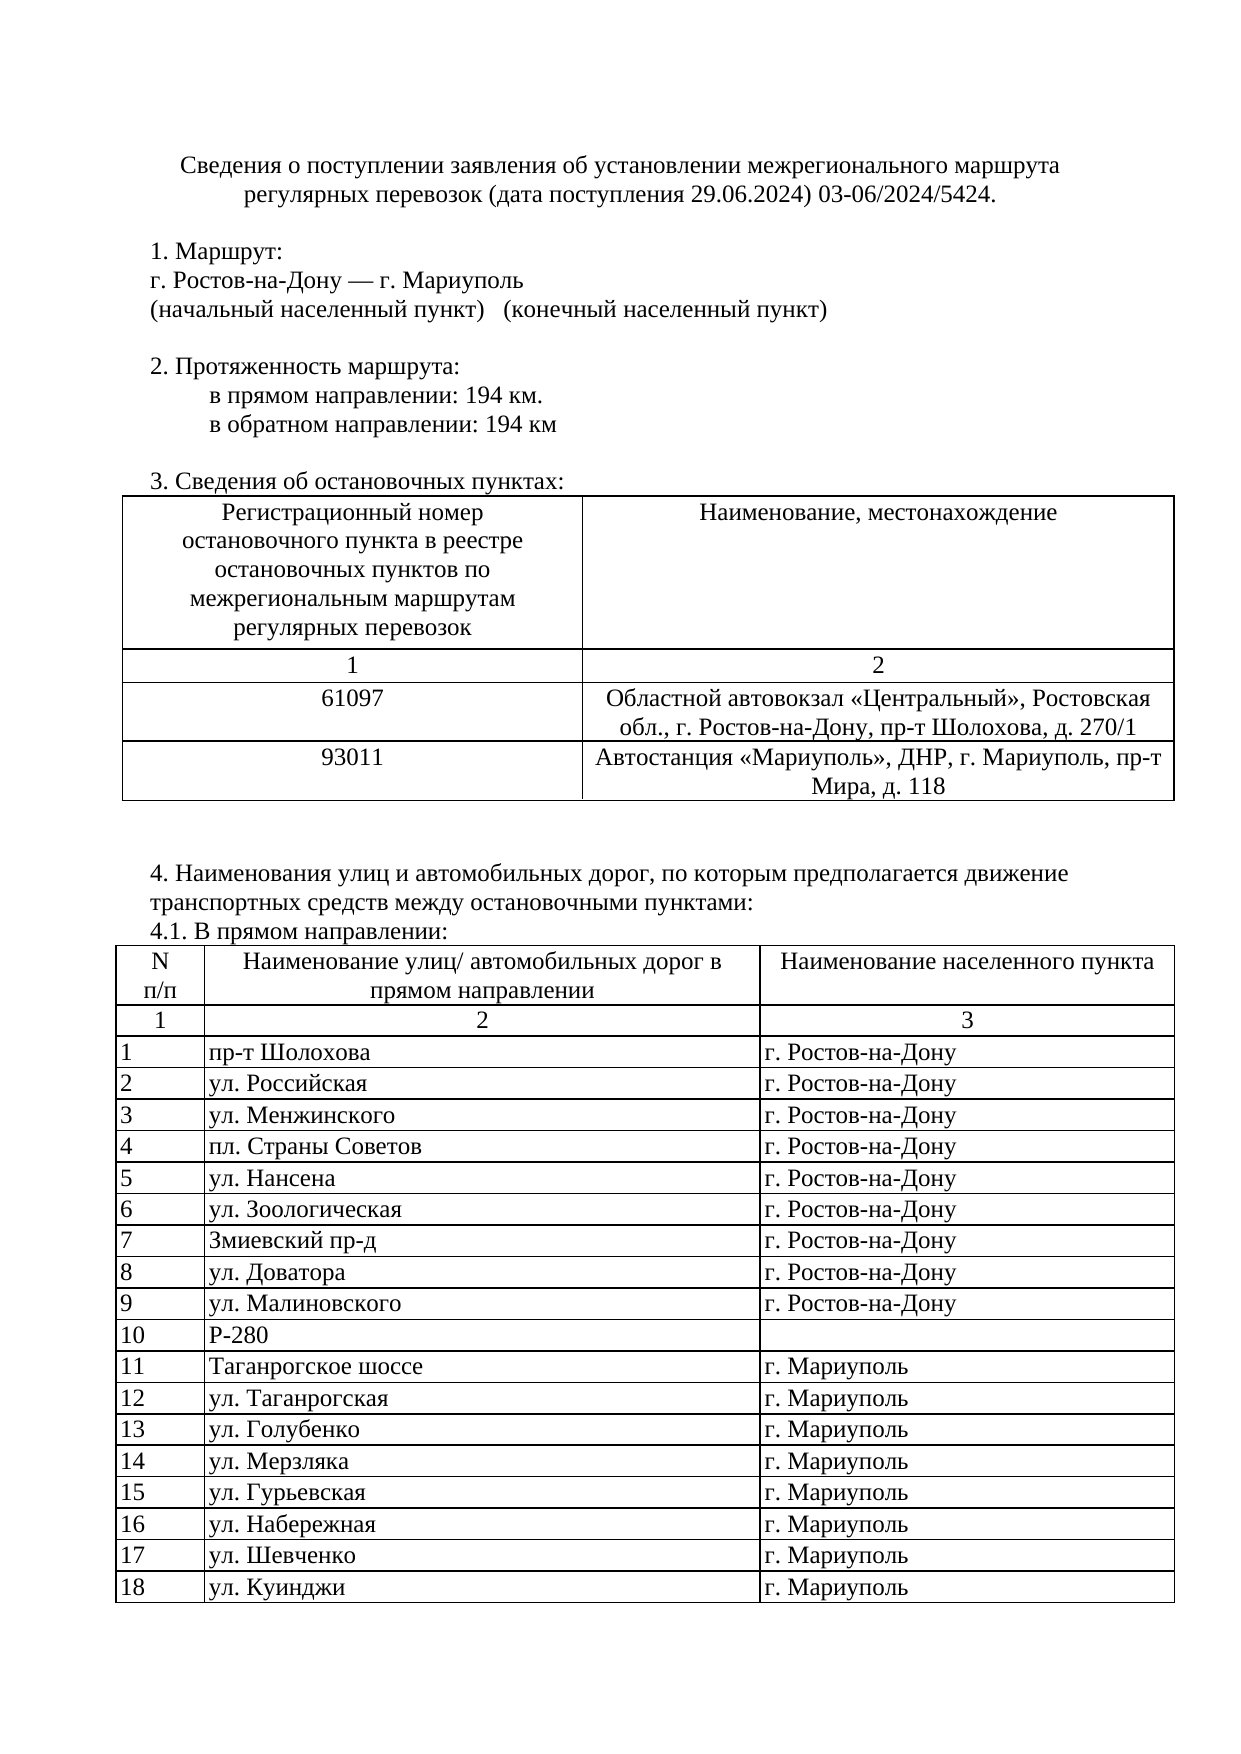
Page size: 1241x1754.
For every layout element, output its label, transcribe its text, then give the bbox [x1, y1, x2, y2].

table_cell ул. Российская [205, 1068, 759, 1098]
table_cell ул. Малиновского [205, 1289, 759, 1318]
table_cell г. Ростов-на-Дону [761, 1194, 1174, 1224]
table_cell 13 [117, 1415, 204, 1444]
table_header Наименование улиц/ автомобильных дорог в прямом направлении [205, 946, 759, 1004]
table_cell г. Мариуполь [761, 1509, 1174, 1539]
text 1. Маршрут: [150, 236, 1090, 265]
table_cell ул. Гурьевская [205, 1477, 759, 1507]
text Сведения о поступлении заявления об установлении межрегионального маршрута регулярных перевозок (дата поступления 29.06.2024) 03-06/2024/5424. [150, 150, 1090, 207]
table_cell 2 [117, 1068, 204, 1098]
table_cell 11 [117, 1352, 204, 1381]
table_cell ул. Набережная [205, 1509, 759, 1539]
table_cell Областной автовокзал «Центральный», Ростовская обл., г. Ростов-на-Дону, пр-т Шолохова, д. 270/1 [583, 683, 1173, 740]
table_header Наименование населенного пункта [761, 946, 1174, 1004]
table_cell 15 [117, 1477, 204, 1507]
table_cell г. Ростов-на-Дону [761, 1037, 1174, 1067]
table_cell ул. Куинджи [205, 1572, 759, 1602]
table_cell 4 [117, 1131, 204, 1161]
table_header N п/п [117, 946, 204, 1004]
text 3. Сведения об остановочных пунктах: [150, 466, 1090, 495]
table_cell г. Мариуполь [761, 1477, 1174, 1507]
text в прямом направлении: 194 км. [150, 380, 1090, 409]
table_header Наименование, местонахождение [583, 497, 1173, 648]
table_cell Змиевский пр-д [205, 1226, 759, 1256]
table_cell 9 [117, 1289, 204, 1318]
table_cell 18 [117, 1572, 204, 1602]
text г. Ростов-на-Дону — г. Мариуполь [150, 265, 1090, 294]
table_cell г. Ростов-на-Дону [761, 1163, 1174, 1193]
table_cell 3 [761, 1006, 1174, 1035]
table_cell ул. Таганрогская [205, 1383, 759, 1413]
table_cell 7 [117, 1226, 204, 1256]
table_cell г. Ростов-на-Дону [761, 1100, 1174, 1130]
table_cell 1 [117, 1037, 204, 1067]
table_cell г. Ростов-на-Дону [761, 1068, 1174, 1098]
text 4. Наименования улиц и автомобильных дорог, по которым предполагается движение транспортных средств между остановочными пунктами: [150, 858, 1090, 916]
table_cell 8 [117, 1257, 204, 1287]
text 2. Протяженность маршрута: [150, 351, 1090, 380]
table_cell ул. Голубенко [205, 1415, 759, 1444]
table_cell 1 [117, 1006, 204, 1035]
text в обратном направлении: 194 км [150, 409, 1090, 437]
table_cell [761, 1320, 1174, 1350]
table_cell г. Ростов-на-Дону [761, 1131, 1174, 1161]
table_cell 3 [117, 1100, 204, 1130]
table_cell 2 [583, 650, 1173, 681]
text 4.1. В прямом направлении: [150, 916, 1090, 945]
table_cell г. Мариуполь [761, 1572, 1174, 1602]
table_cell 93011 [123, 742, 582, 799]
table_cell г. Ростов-на-Дону [761, 1226, 1174, 1256]
table_cell ул. Менжинского [205, 1100, 759, 1130]
table_cell г. Мариуполь [761, 1446, 1174, 1476]
table_header Регистрационный номер остановочного пункта в реестре остановочных пунктов по межрегиональным маршрутам регулярных перевозок [123, 497, 582, 648]
table_cell ул. Нансена [205, 1163, 759, 1193]
table_cell 5 [117, 1163, 204, 1193]
table_cell ул. Доватора [205, 1257, 759, 1287]
table_cell 12 [117, 1383, 204, 1413]
table_cell г. Мариуполь [761, 1415, 1174, 1444]
table_cell г. Мариуполь [761, 1383, 1174, 1413]
table_cell 61097 [123, 683, 582, 740]
table_cell 16 [117, 1509, 204, 1539]
table_cell Автостанция «Мариуполь», ДНР, г. Мариуполь, пр-т Мира, д. 118 [583, 742, 1173, 799]
table_cell 10 [117, 1320, 204, 1350]
table_cell 1 [123, 650, 582, 681]
table_cell 6 [117, 1194, 204, 1224]
table_cell г. Ростов-на-Дону [761, 1257, 1174, 1287]
table_cell пл. Страны Советов [205, 1131, 759, 1161]
table_cell 17 [117, 1540, 204, 1570]
text (начальный населенный пункт) (конечный населенный пункт) [150, 294, 1090, 322]
table_cell ул. Мерзляка [205, 1446, 759, 1476]
table_cell г. Ростов-на-Дону [761, 1289, 1174, 1318]
table_cell Р-280 [205, 1320, 759, 1350]
table_cell г. Мариуполь [761, 1540, 1174, 1570]
table_cell г. Мариуполь [761, 1352, 1174, 1381]
table_cell пр-т Шолохова [205, 1037, 759, 1067]
table_cell ул. Шевченко [205, 1540, 759, 1570]
table_cell ул. Зоологическая [205, 1194, 759, 1224]
table_cell 14 [117, 1446, 204, 1476]
table_cell 2 [205, 1006, 759, 1035]
table_cell Таганрогское шоссе [205, 1352, 759, 1381]
